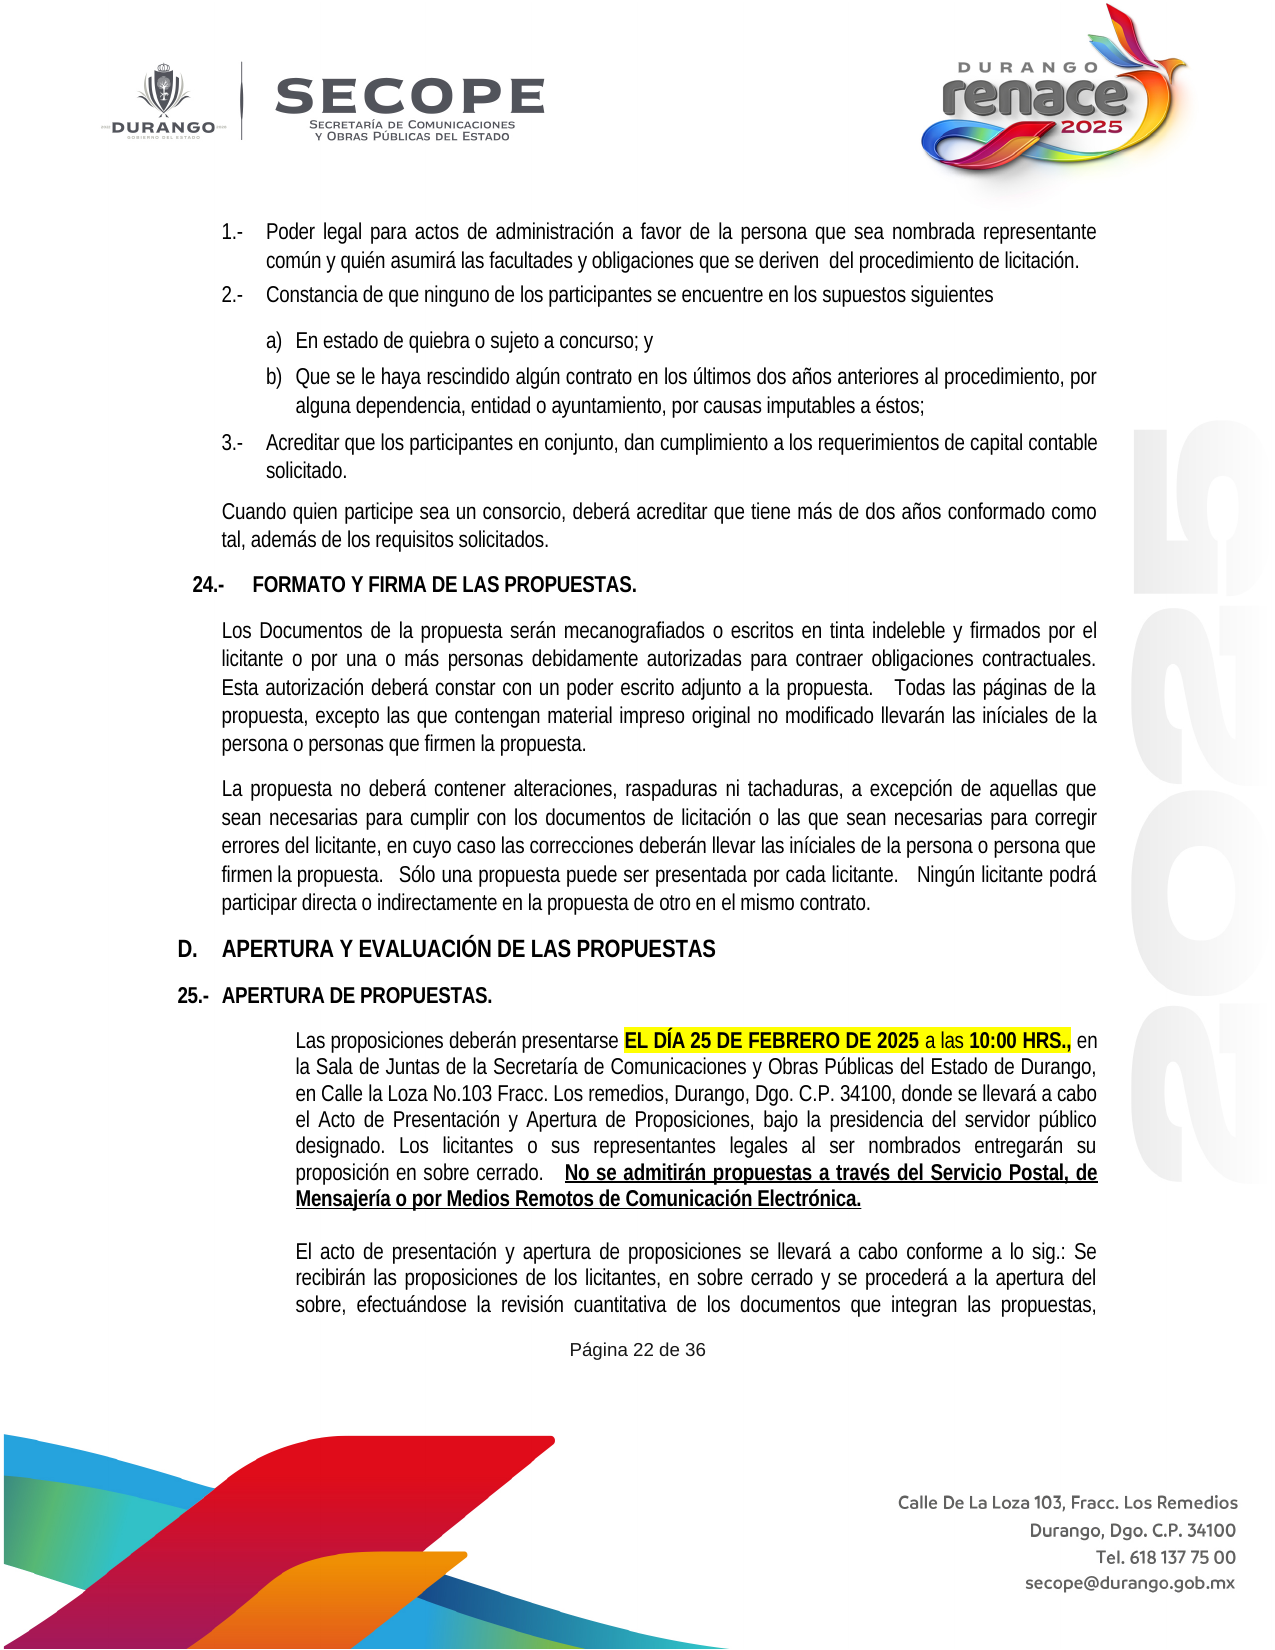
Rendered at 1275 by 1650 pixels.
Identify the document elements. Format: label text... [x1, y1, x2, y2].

text 2.- Constancia de que ninguno de los participantes se encuentre en los supuestos siguientes [221, 281, 1098, 308]
text Los Documentos de la propuesta serán mecanografiados o escritos en tinta indeleble y firmados por el licitante o por una o más personas debidamente autorizadas para contraer obligaciones contractuales. Esta autorización deberá constar con un poder escrito adjunto a la propuesta. Todas las páginas de la propuesta, excepto las que contengan material impreso original no modificado llevarán las iníciales de la persona o personas que firmen la propuesta. [221, 617, 1098, 757]
text Cuando quien participe sea un consorcio, deberá acreditar que tiene más de dos años conformado como tal, además de los requisitos solicitados. [221, 498, 1098, 553]
text 3.- Acreditar que los participantes en conjunto, dan cumplimiento a los requerimientos de capital contable solicitado. [221, 428, 1098, 483]
text La propuesta no deberá contener alteraciones, raspaduras ni tachaduras, a excepción de aquellas que sean necesarias para cumplir con los documentos de licitación o las que sean necesarias para corregir errores del licitante, en cuyo caso las correcciones deberán llevar las iníciales de la persona o persona que firmen la propuesta. Sólo una propuesta puede ser presentada por cada licitante. Ningún licitante podrá participar directa o indirectamente en la propuesta de otro en el mismo contrato. [221, 775, 1098, 916]
picture [3, 2, 1272, 1649]
text 1.- Poder legal para actos de administración a favor de la persona que sea nombrada representante común y quién asumirá las facultades y obligaciones que se deriven del procedimiento de licitación. [221, 218, 1098, 273]
text 25.- APERTURA DE PROPUESTAS. [177, 982, 1098, 1008]
list Que se le haya rescindido algún contrato en los últimos dos años anteriores al procedimiento, por alguna dependencia, entidad o ayuntamiento, por causas imputables a éstos; [266, 363, 1098, 418]
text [295, 1238, 1098, 1317]
text D. APERTURA Y EVALUACIÓN DE LAS PROPUESTAS [177, 934, 1098, 963]
text 24.- FORMATO Y FIRMA DE LAS PROPUESTAS. [177, 571, 1098, 598]
list En estado de quiebra o sujeto a concurso; y [266, 327, 1098, 353]
text Las proposiciones deberán presentarse EL DÍA 25 DE FEBRERO DE 2025 a las 10:00 HRS., en la Sala de Juntas de la Secretaría de Comunicaciones y Obras Públicas del Estado de Durango, en Calle la Loza No.103 Fracc. Los remedios, Durango, Dgo. C.P. 34100, donde se llevará a cabo el Acto de Presentación y Apertura de Proposiciones, bajo la presidencia del servidor público designado. Los licitantes o sus representantes legales al ser nombrados entregarán su proposición en sobre cerrado. No se admitirán propuestas a través del Servicio Postal, de Mensajería o por Medios Remotos de Comunicación Electrónica. [295, 1027, 1098, 1211]
